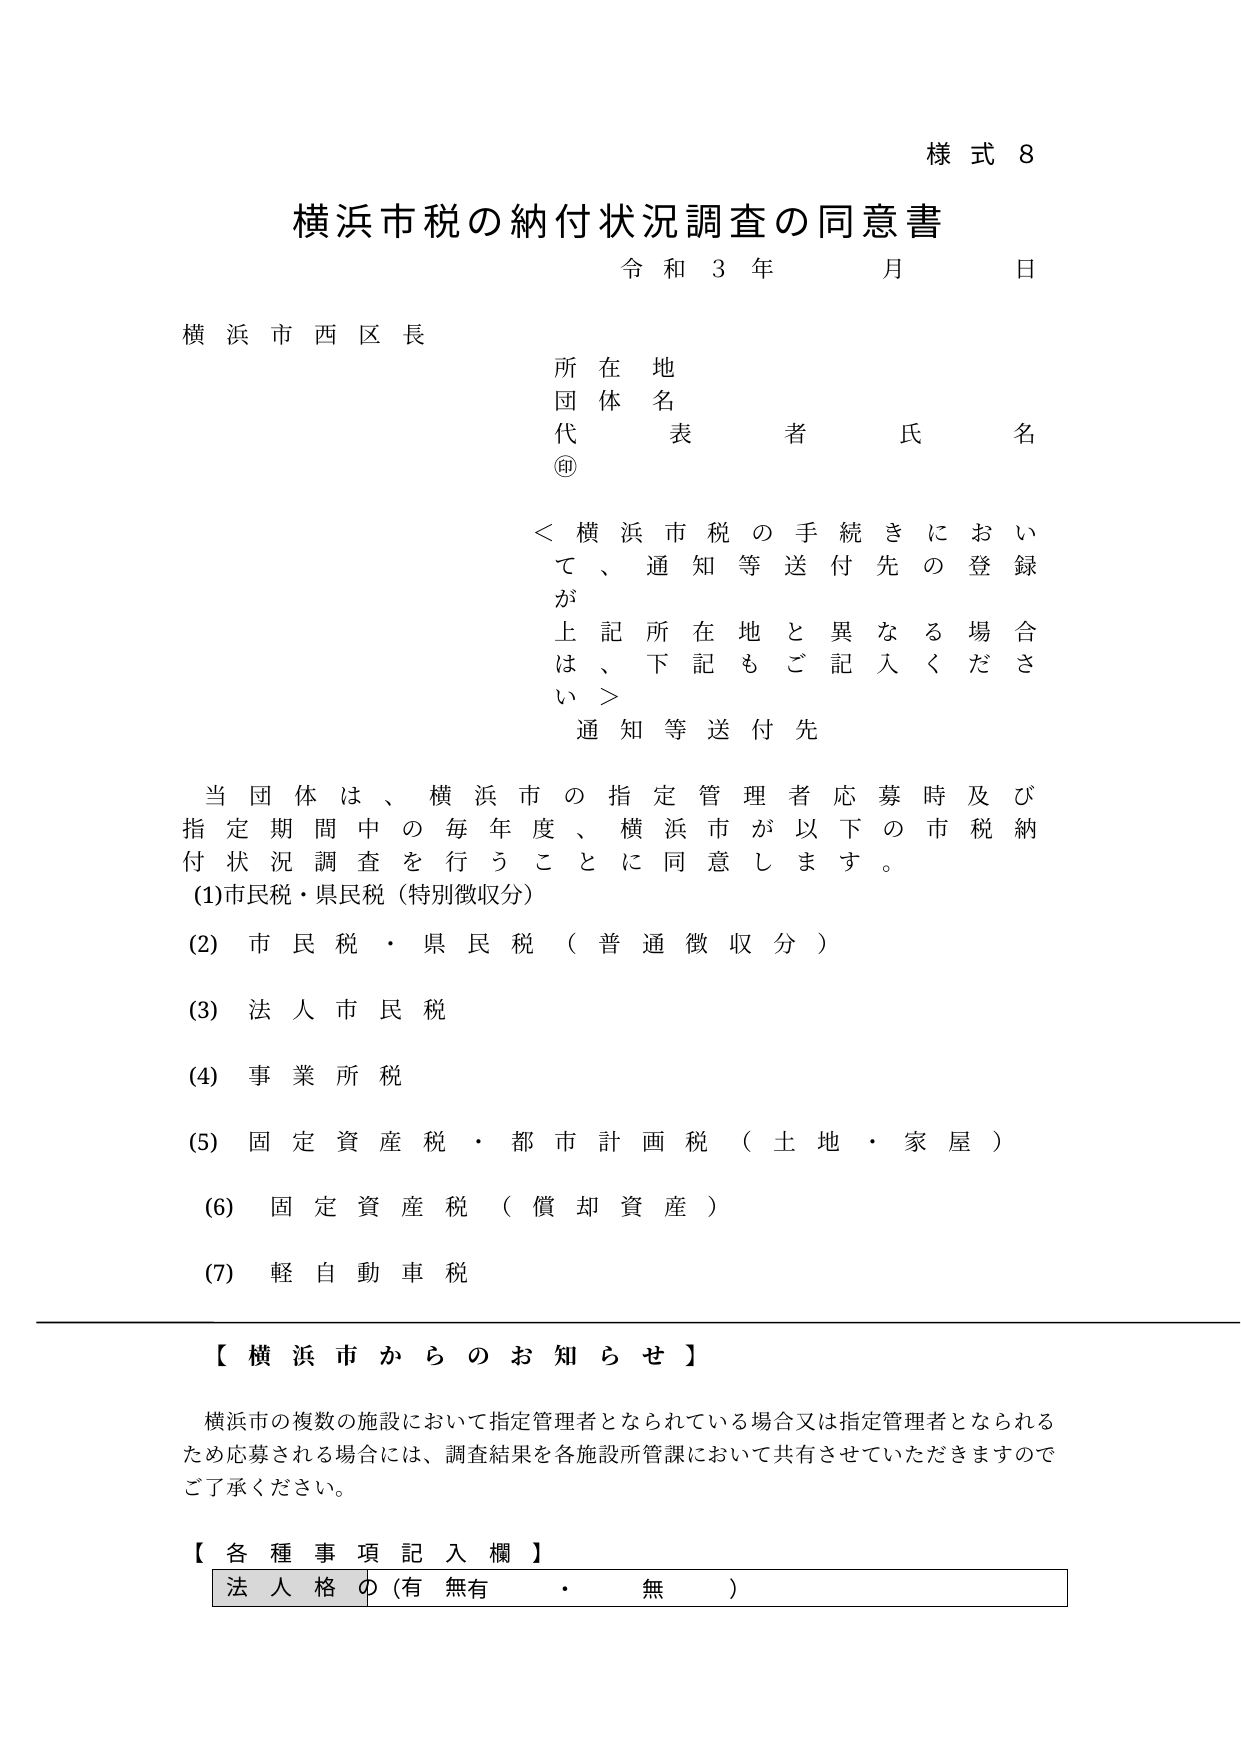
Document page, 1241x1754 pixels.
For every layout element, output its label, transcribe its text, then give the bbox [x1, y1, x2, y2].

table_header 法人格の有無 [213, 1570, 367, 1606]
text 当団体は、横浜市の指定管理者応募時及び指定期間中の毎年度、横浜市が以下の市税納付状況調査を行うことに同意します。 [183, 778, 1058, 877]
text (3)法人市民税 [183, 976, 1058, 1042]
text 令和３年 月 日 [183, 252, 1058, 284]
text 団体名 [539, 383, 1058, 416]
text 【各種事項記入欄】 [183, 1536, 1058, 1568]
text 所在地 [539, 350, 1058, 383]
text (1)市民税・県民税（特別徴収分） [183, 877, 1058, 910]
text (6)固定資産税（償却資産） [183, 1173, 1058, 1239]
text 上記所在地と異なる場合は、下記もご記入ください＞ [542, 614, 1058, 712]
text (7)軽自動車税 [183, 1239, 1058, 1305]
text 【横浜市からのお知らせ】 [183, 1338, 1058, 1371]
text 横浜市税の納付状況調査の同意書 [183, 186, 1058, 252]
text 様式８ [183, 120, 1058, 186]
table_header （ 有 ・ 無 ） [368, 1570, 1067, 1606]
text (4)事業所税 [183, 1042, 1058, 1108]
text 代表者氏名 ㊞ [539, 416, 1058, 482]
text 通知等送付先 [519, 712, 1058, 745]
text (2)市民税・県民税（普通徴収分） [183, 910, 1058, 976]
text ＜横浜市税の手続きにおいて、通知等送付先の登録が [520, 515, 1058, 614]
text 横浜市西区長 [183, 317, 1058, 350]
text 横浜市の複数の施設において指定管理者となられている場合又は指定管理者となられるため応募される場合には、調査結果を各施設所管課において共有させていただきますのでご了承ください。 [183, 1404, 1058, 1503]
text (5)固定資産税・都市計画税（土地・家屋） [183, 1108, 1058, 1173]
